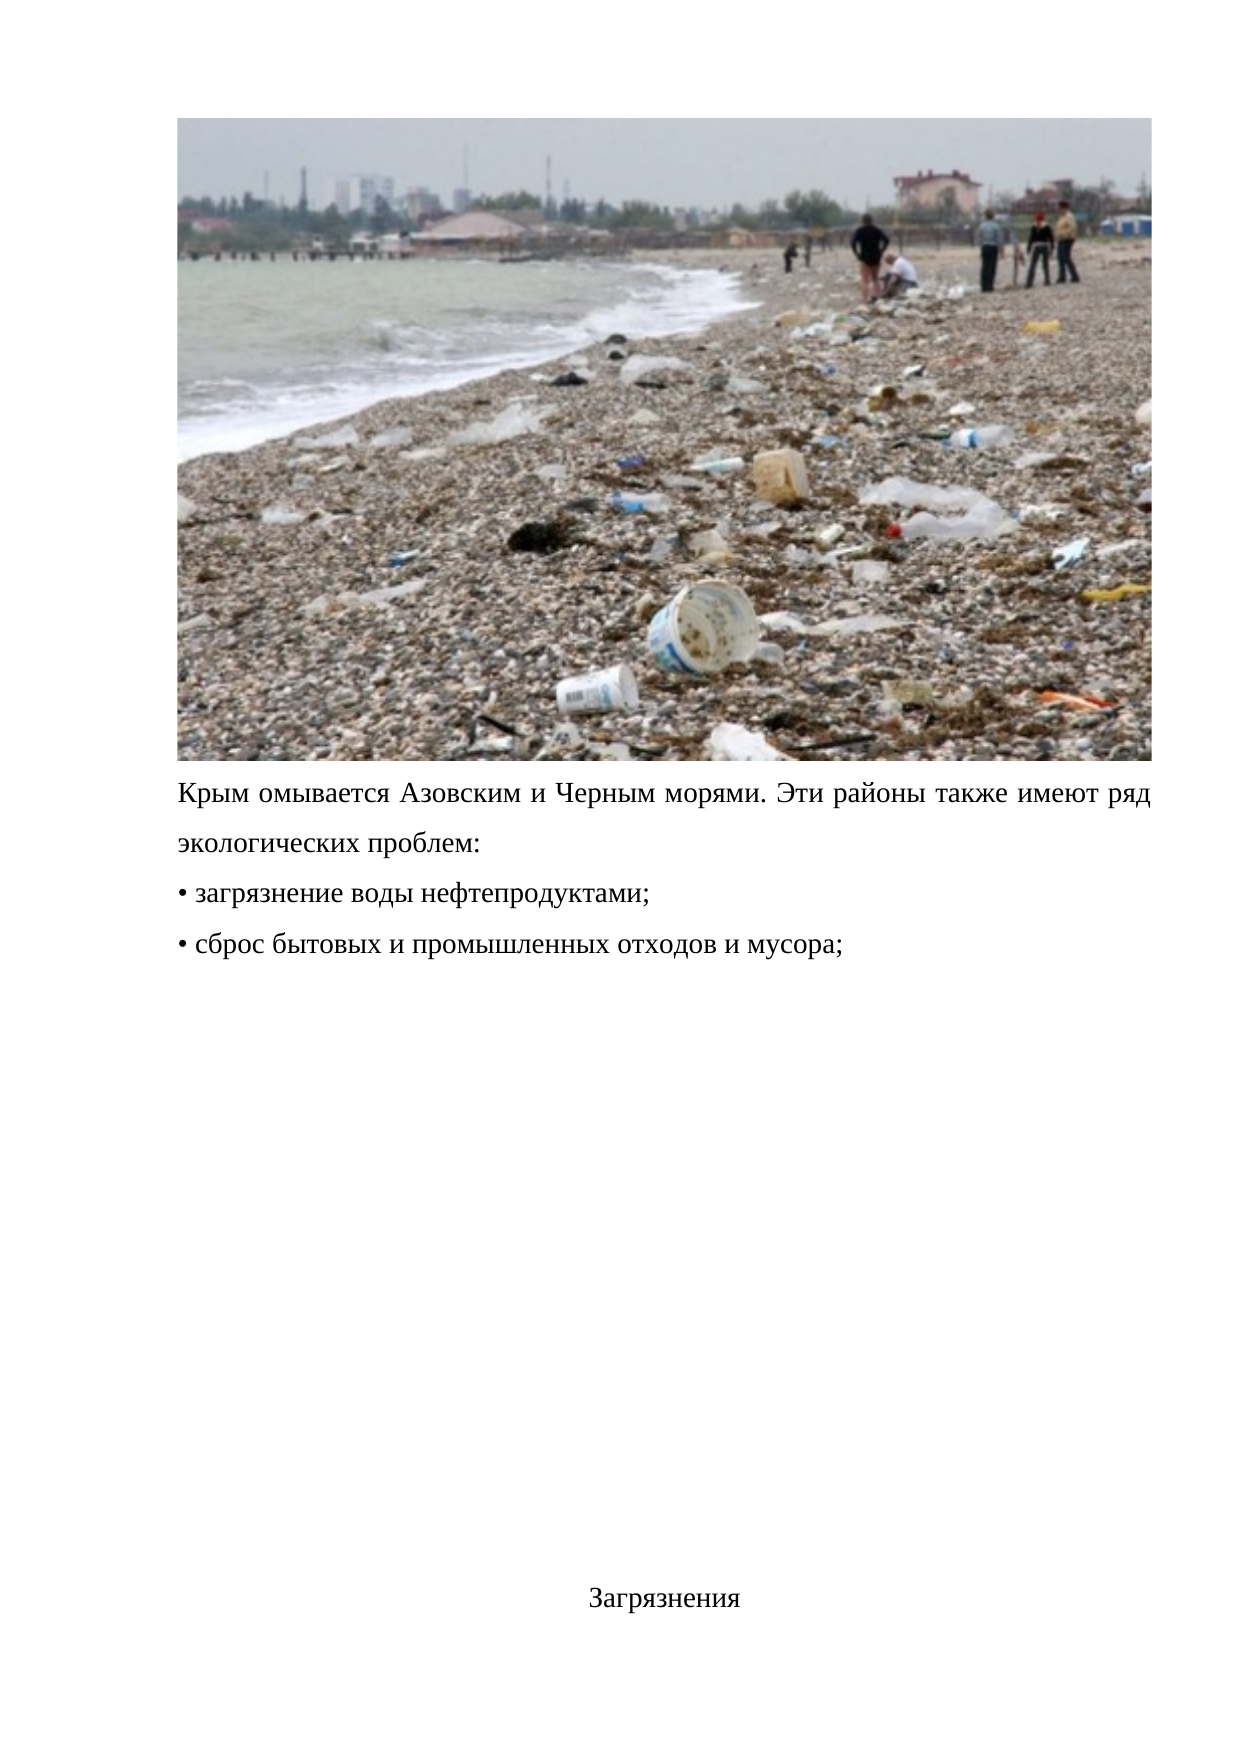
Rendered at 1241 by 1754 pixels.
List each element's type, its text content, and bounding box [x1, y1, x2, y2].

picture [177, 118, 1152, 761]
text • загрязнение воды нефтепродуктами; [177, 876, 1152, 909]
text • сброс бытовых и промышленных отходов и мусора; [177, 926, 1152, 959]
text Загрязнения [177, 1580, 1152, 1613]
text Крым омывается Азовским и Черным морями. Эти районы также имеют ряд экологических проблем: [177, 775, 1152, 859]
